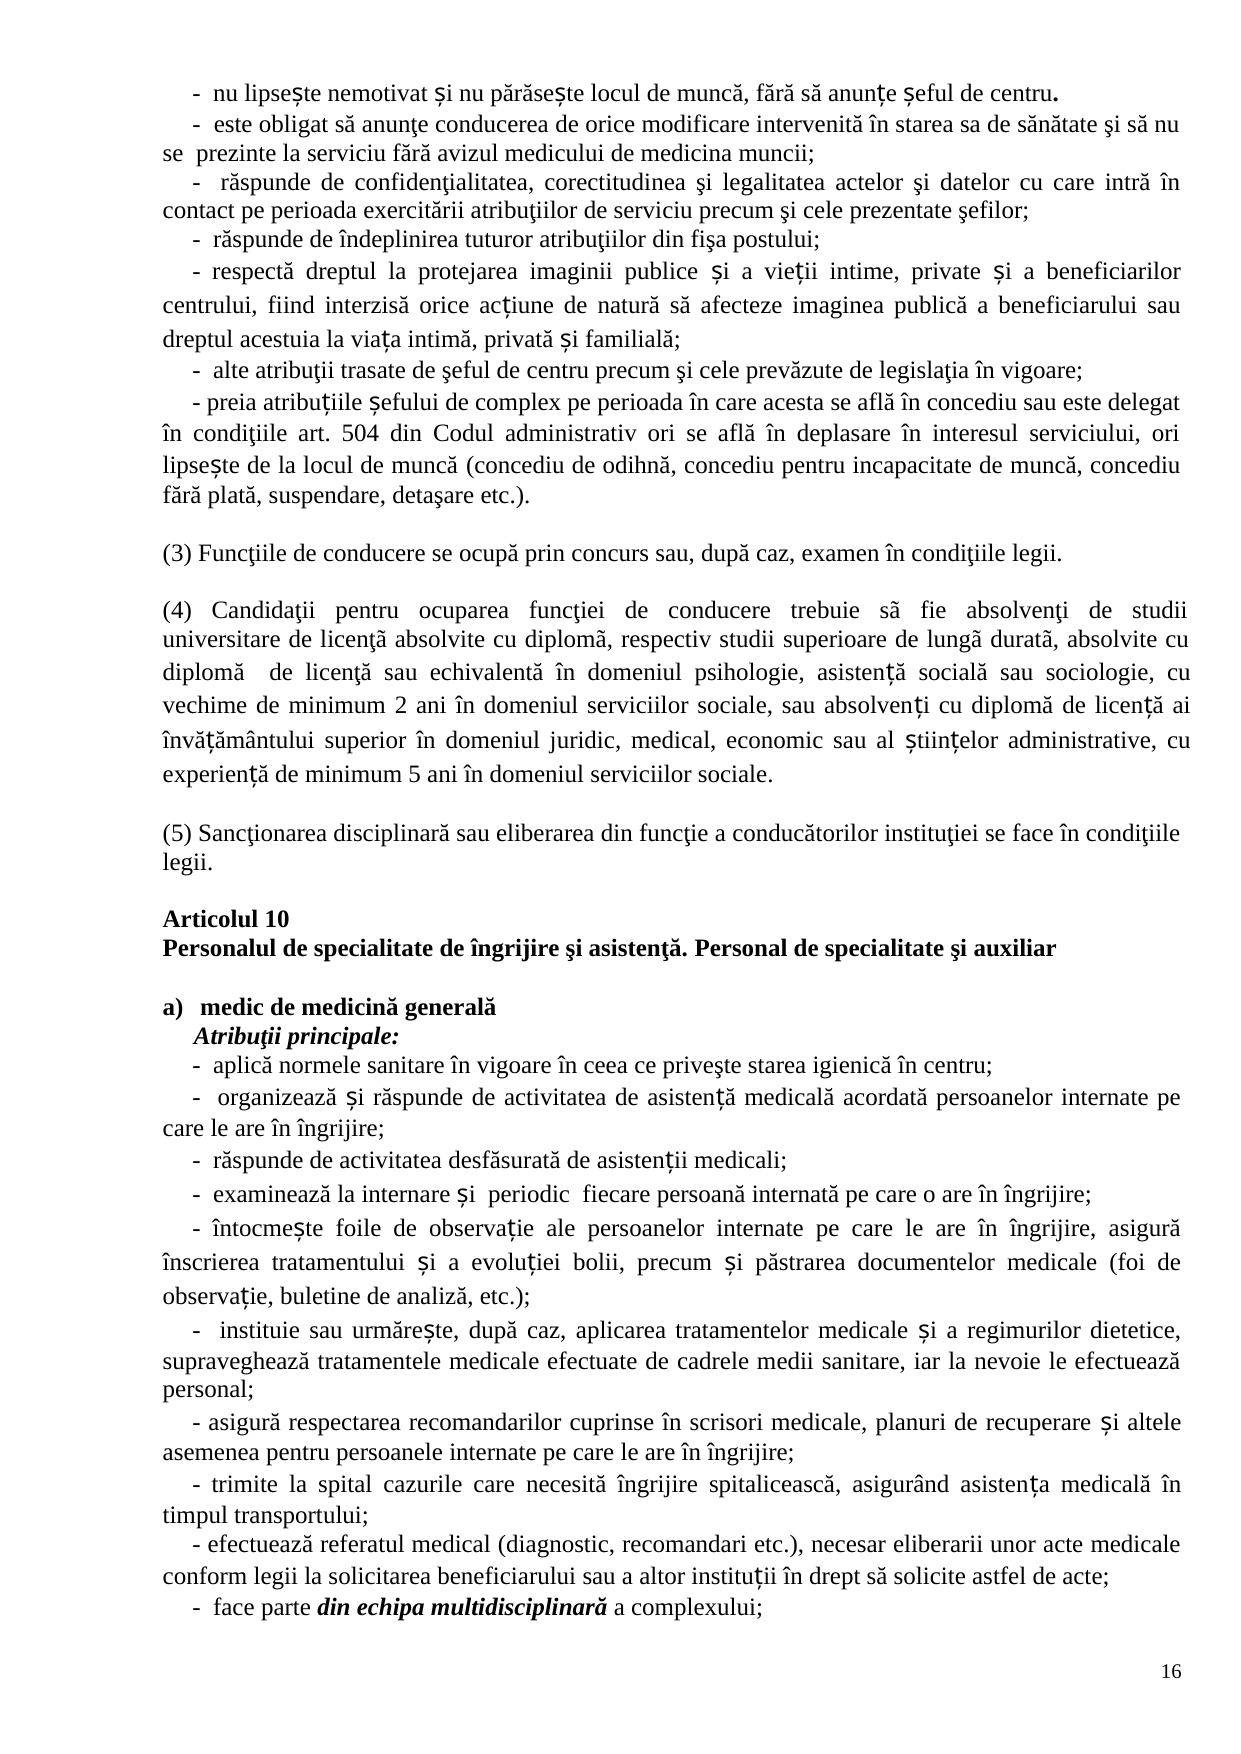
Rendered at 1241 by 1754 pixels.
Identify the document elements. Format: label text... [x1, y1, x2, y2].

text - instituie sau urmărește, după caz, aplicarea tratamentelor medicale și a regimurilor dietetice, supraveghează tratamentele medicale efectuate de cadrele medii sanitare, iar la nevoie le efectuează personal; [162, 1312, 1181, 1403]
text (3) Funcţiile de conducere se ocupă prin concurs sau, după caz, examen în condiţiile legii. [162, 538, 1191, 567]
text - asigură respectarea recomandarilor cuprinse în scrisori medicale, planuri de recuperare și altele asemenea pentru persoanele internate pe care le are în îngrijire; [162, 1403, 1181, 1466]
text - nu lipsește nemotivat și nu părăsește locul de muncă, fără să anunțe șeful de centru. [162, 75, 1181, 109]
text - este obligat să anunţe conducerea de orice modificare intervenită în starea sa de sănătate şi să nu se prezinte la serviciu fără avizul medicului de medicina muncii; [162, 109, 1181, 167]
text - alte atribuţii trasate de şeful de centru precum şi cele prevăzute de legislaţia în vigoare; [162, 355, 1181, 384]
text - organizează și răspunde de activitatea de asistență medicală acordată persoanelor internate pe care le are în îngrijire; [162, 1079, 1181, 1141]
text - trimite la spital cazurile care necesită îngrijire spitalicească, asigurând asistența medicală în timpul transportului; [162, 1466, 1181, 1529]
text (4) Candidaţii pentru ocuparea funcţiei de conducere trebuie sã fie absolvenţi de studii universitare de licenţã absolvite cu diplomã, respectiv studii superioare de lungã duratã, absolvite cu diplomă de licenţă sau echivalentă în domeniul psihologie, asistență socială sau sociologie, cu vechime de minimum 2 ani în domeniul serviciilor sociale, sau absolvenți cu diplomă de licență ai învățământului superior în domeniul juridic, medical, economic sau al științelor administrative, cu experiență de minimum 5 ani în domeniul serviciilor sociale. [162, 596, 1191, 789]
text - răspunde de activitatea desfăsurată de asistenții medicali; [162, 1141, 1181, 1176]
text (5) Sancţionarea disciplinară sau eliberarea din funcţie a conducătorilor instituţiei se face în condiţiile legii. [162, 818, 1181, 876]
text Atribuţii principale: [162, 1021, 1181, 1050]
text - răspunde de îndeplinirea tuturor atribuţiilor din fişa postului; [162, 224, 1181, 253]
text - examinează la internare și periodic fiecare persoană internată pe care o are în îngrijire; [162, 1176, 1181, 1209]
list medic de medicină generală [162, 992, 1181, 1021]
text - aplică normele sanitare în vigoare în ceea ce priveşte starea igienică în centru; [162, 1050, 1181, 1079]
text - preia atribuțiile șefului de complex pe perioada în care acesta se află în concediu sau este delegat în condiţiile art. 504 din Codul administrativ ori se află în deplasare în interesul serviciului, ori lipsește de la locul de muncă (concediu de odihnă, concediu pentru incapacitate de muncă, concediu fără plată, suspendare, detaşare etc.). [162, 384, 1181, 509]
text Articolul 10 [162, 904, 1181, 933]
text - efectuează referatul medical (diagnostic, recomandari etc.), necesar eliberarii unor acte medicale conform legii la solicitarea beneficiarului sau a altor instituții în drept să solicite astfel de acte; [162, 1529, 1181, 1592]
text Personalul de specialitate de îngrijire şi asistenţă. Personal de specialitate şi auxiliar [162, 933, 1181, 962]
text - răspunde de confidenţialitatea, corectitudinea şi legalitatea actelor şi datelor cu care intră în contact pe perioada exercitării atribuţiilor de serviciu precum şi cele prezentate şefilor; [162, 167, 1181, 224]
text - întocmește foile de observație ale persoanelor internate pe care le are în îngrijire, asigură înscrierea tratamentului și a evoluției bolii, precum și păstrarea documentelor medicale (foi de observație, buletine de analiză, etc.); [162, 1209, 1181, 1312]
text - respectă dreptul la protejarea imaginii publice și a vieții intime, private și a beneficiarilor centrului, fiind interzisă orice acțiune de natură să afecteze imaginea publică a beneficiarului sau dreptul acestuia la viața intimă, privată și familială; [162, 253, 1181, 355]
text - face parte din echipa multidisciplinară a complexului; [162, 1592, 1181, 1621]
